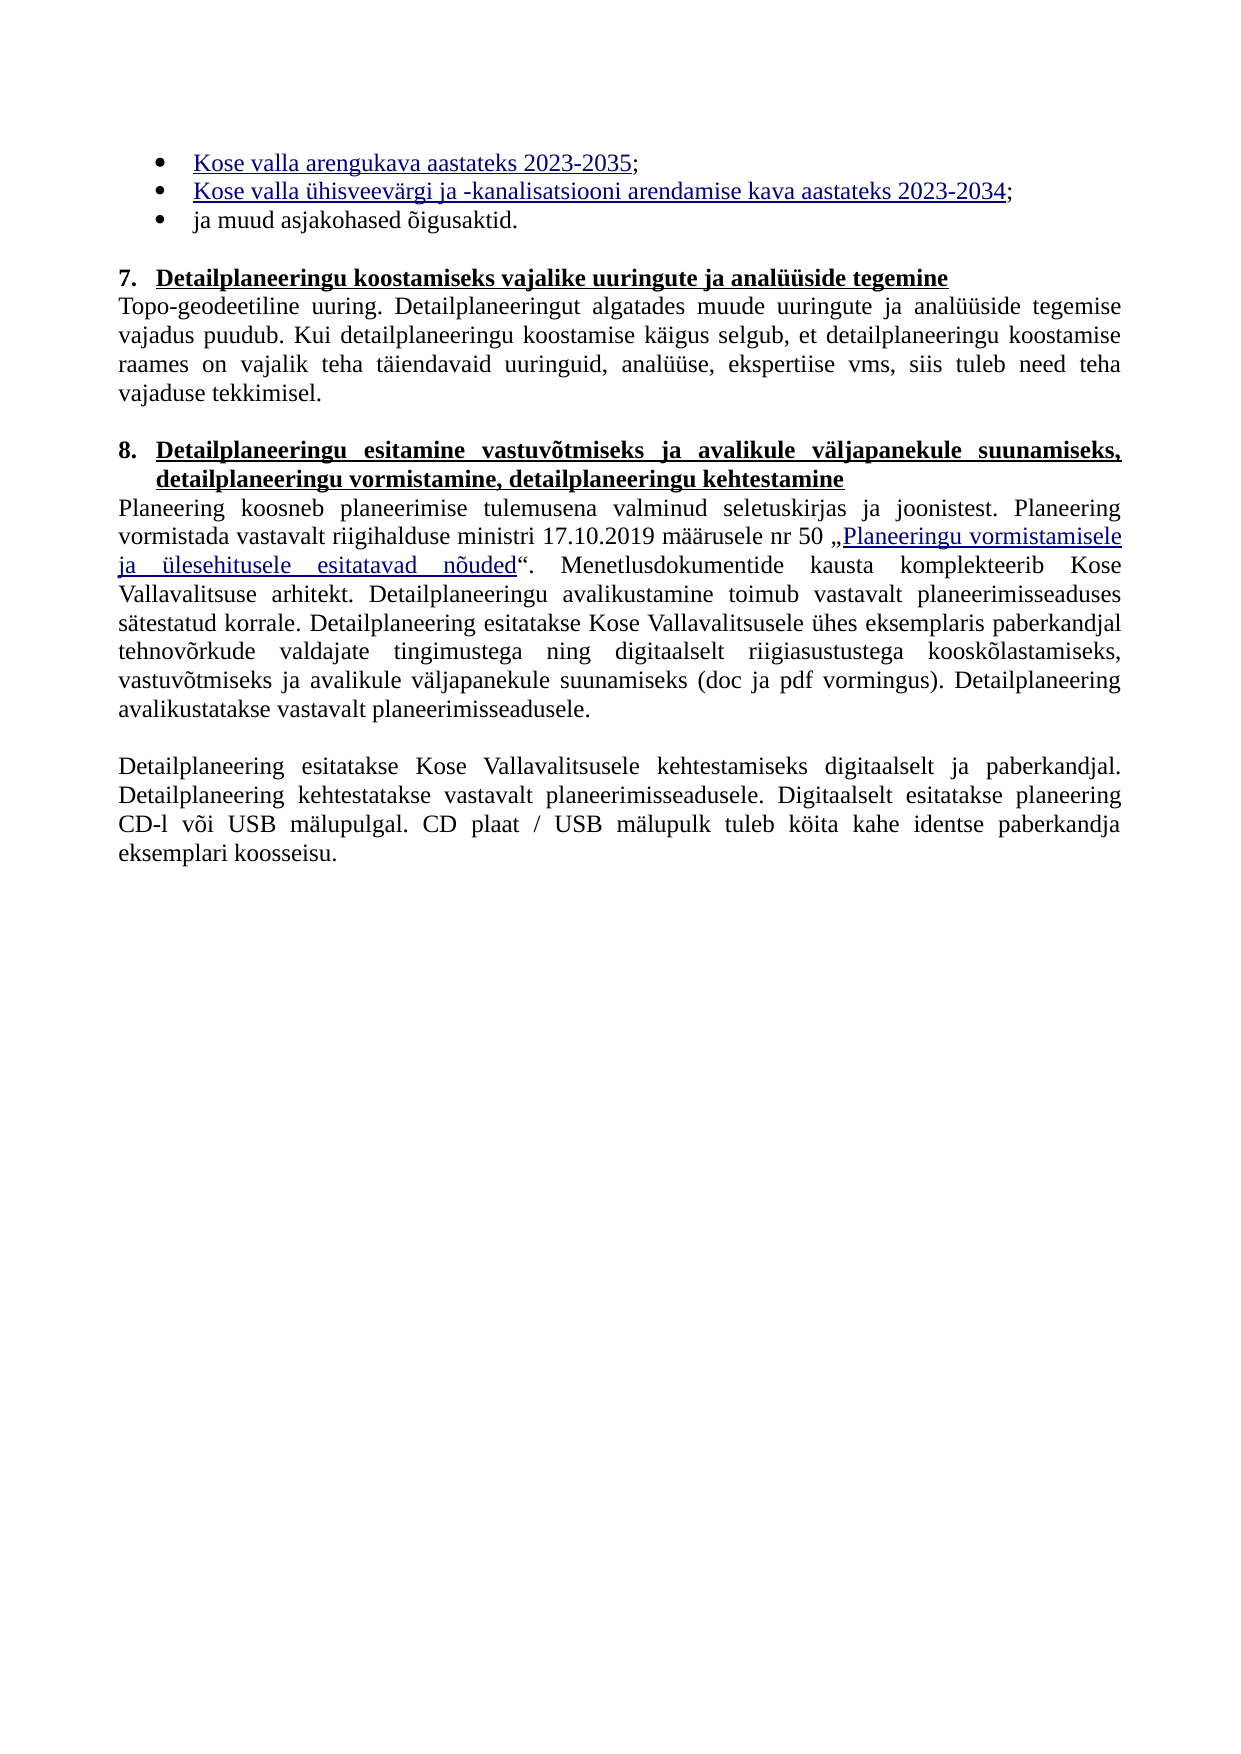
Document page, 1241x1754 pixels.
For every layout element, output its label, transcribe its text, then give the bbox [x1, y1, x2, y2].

list Kose valla arengukava aastateks 2023-2035; [156, 148, 1122, 176]
list Kose valla ühisveevärgi ja -kanalisatsiooni arendamise kava aastateks 2023-2034; [156, 176, 1122, 205]
list Planeering koosneb planeerimise tulemusena valminud seletuskirjas ja joonistest. Planeering vormistada vastavalt riigihalduse ministri 17.10.2019 määrusele nr 50 „Planeeringu vormistamisele ja ülesehitusele esitatavad nõuded“. Menetlusdokumentide kausta komplekteerib Kose Vallavalitsuse arhitekt. Detailplaneeringu avalikustamine toimub vastavalt planeerimisseaduses sätestatud korrale. Detailplaneering esitatakse Kose Vallavalitsusele ühes eksemplaris paberkandjal tehnovõrkude valdajate tingimustega ning digitaalselt riigiasustustega kooskõlastamiseks, vastuvõtmiseks ja avalikule väljapanekule suunamiseks (doc ja pdf vormingus). Detailplaneering avalikustatakse vastavalt planeerimisseadusele. [118, 493, 1122, 723]
text Detailplaneering esitatakse Kose Vallavalitsusele kehtestamiseks digitaalselt ja paberkandjal. Detailplaneering kehtestatakse vastavalt planeerimisseadusele. Digitaalselt esitatakse planeering CD-l või USB mälupulgal. CD plaat / USB mälupulk tuleb köita kahe identse paberkandja eksemplari koosseisu. [118, 751, 1122, 866]
list Topo-geodeetiline uuring. Detailplaneeringut algatades muude uuringute ja analüüside tegemise vajadus puudub. Kui detailplaneeringu koostamise käigus selgub, et detailplaneeringu koostamise raames on vajalik teha täiendavaid uuringuid, analüüse, ekspertiise vms, siis tuleb need teha vajaduse tekkimisel. [118, 291, 1122, 406]
list ja muud asjakohased õigusaktid. [156, 205, 1122, 234]
list Detailplaneeringu koostamiseks vajalike uuringute ja analüüside tegemine [118, 263, 1122, 291]
list Detailplaneeringu esitamine vastuvõtmiseks ja avalikule väljapanekule suunamiseks, detailplaneeringu vormistamine, detailplaneeringu kehtestamine [118, 435, 1122, 493]
